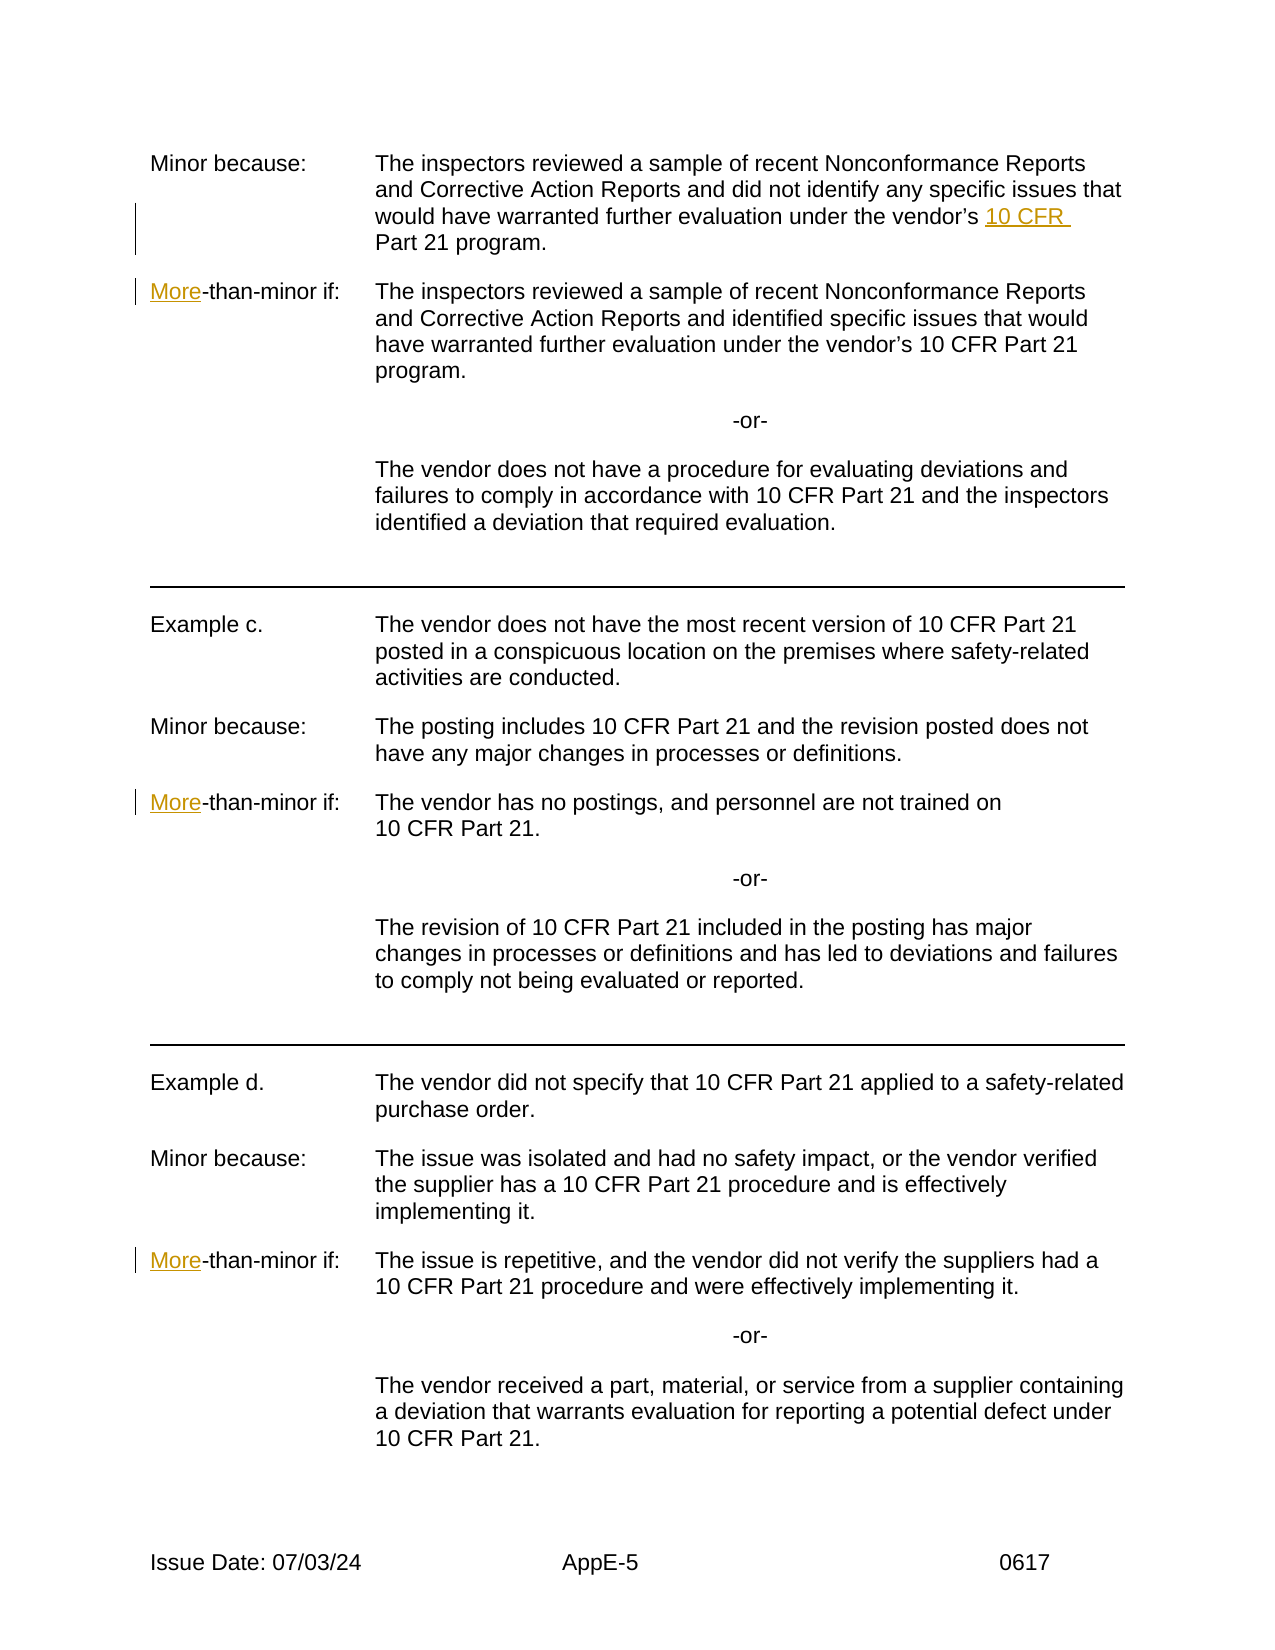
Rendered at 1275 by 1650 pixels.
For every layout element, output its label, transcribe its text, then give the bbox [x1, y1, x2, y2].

text -or- [375, 1322, 1125, 1349]
text -than-minor if: The vendor has no postings, and personnel are not trained on 10 CFR Part 21. [150, 789, 1125, 842]
text Example d. The vendor did not specify that 10 CFR Part 21 applied to a safety-related purchase order. [150, 1069, 1125, 1122]
text Example c. The vendor does not have the most recent version of 10 CFR Part 21 posted in a conspicuous location on the premises where safety-related activities are conducted. [150, 611, 1125, 690]
text -or- [375, 407, 1125, 433]
text -than-minor if: The inspectors reviewed a sample of recent Nonconformance Reports and Corrective Action Reports and identified specific issues that would have warranted further evaluation under the vendor’s 10 CFR Part 21 program. [150, 278, 1125, 384]
text The revision of 10 CFR Part 21 included in the posting has major changes in processes or definitions and has led to deviations and failures to comply not being evaluated or reported. [375, 914, 1125, 993]
text Minor because: The posting includes 10 CFR Part 21 and the revision posted does not have any major changes in processes or definitions. [150, 713, 1125, 766]
text Minor because: The issue was isolated and had no safety impact, or the vendor verified the supplier has a 10 CFR Part 21 procedure and is effectively implementing it. [150, 1145, 1125, 1224]
text -or- [375, 864, 1125, 891]
text -than-minor if: The issue is repetitive, and the vendor did not verify the suppliers had a 10 CFR Part 21 procedure and were effectively implementing it. [150, 1247, 1125, 1299]
text Minor because: The inspectors reviewed a sample of recent Nonconformance Reports and Corrective Action Reports and did not identify any specific issues that would have warranted further evaluation under the vendor’s Part 21 program. [150, 150, 1125, 255]
text The vendor does not have a procedure for evaluating deviations and failures to comply in accordance with 10 CFR Part 21 and the inspectors identified a deviation that required evaluation. [375, 456, 1125, 535]
text The vendor received a part, material, or service from a supplier containing a deviation that warrants evaluation for reporting a potential defect under 10 CFR Part 21. [375, 1372, 1125, 1451]
